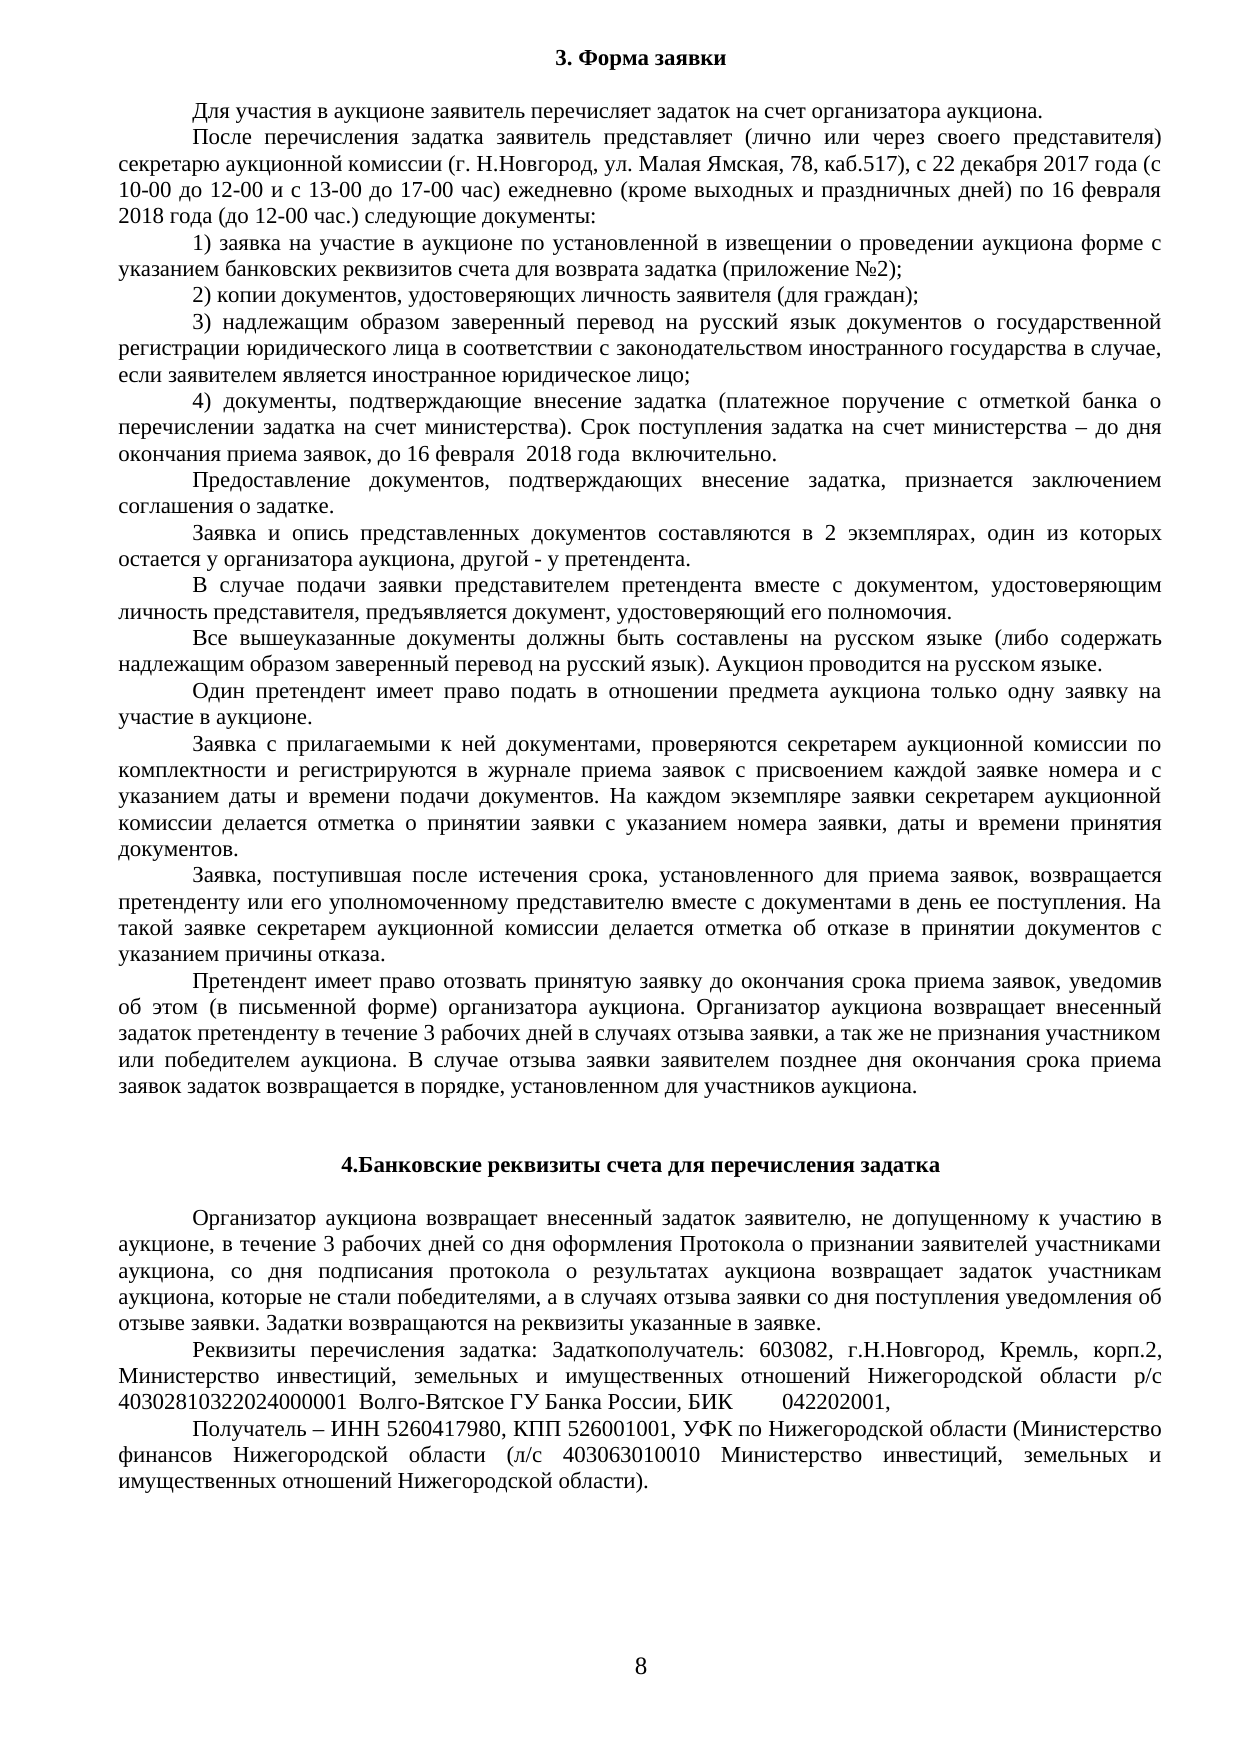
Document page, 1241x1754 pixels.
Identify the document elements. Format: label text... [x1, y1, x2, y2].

text Получатель – ИНН 5260417980, КПП 526001001, УФК по Нижегородской области (Министерство финансов Нижегородской области (л/с 403063010010 Министерство инвестиций, земельных и имущественных отношений Нижегородской области). [118, 1415, 1163, 1494]
text В случае подачи заявки представителем претендента вместе с документом, удостоверяющим личность представителя, предъявляется документ, удостоверяющий его полномочия. [118, 571, 1163, 624]
text 4) документы, подтверждающие внесение задатка (платежное поручение с отметкой банка о перечислении задатка на счет министерства). Срок поступления задатка на счет министерства – до дня окончания приема заявок, до 16 февраля 2018 года включительно. [118, 387, 1163, 466]
text После перечисления задатка заявитель представляет (лично или через своего представителя) секретарю аукционной комиссии (г. Н.Новгород, ул. Малая Ямская, 78, каб.517), с 22 декабря 2017 года (с 10-00 до 12-00 и с 13-00 до 17-00 час) ежедневно (кроме выходных и праздничных дней) по 16 февраля 2018 года (до 12-00 час.) следующие документы: [118, 123, 1163, 229]
text Один претендент имеет право подать в отношении предмета аукциона только одну заявку на участие в аукционе. [118, 677, 1163, 729]
text 2) копии документов, удостоверяющих личность заявителя (для граждан); [118, 282, 1163, 308]
text Предоставление документов, подтверждающих внесение задатка, признается заключением соглашения о задатке. [118, 466, 1163, 519]
text Организатор аукциона возвращает внесенный задаток заявителю, не допущенному к участию в аукционе, в течение 3 рабочих дней со дня оформления Протокола о признании заявителей участниками аукциона, со дня подписания протокола о результатах аукциона возвращает задаток участникам аукциона, которые не стали победителями, а в случаях отзыва заявки со дня поступления уведомления об отзыве заявки. Задатки возвращаются на реквизиты указанные в заявке. [118, 1204, 1163, 1336]
text Все вышеуказанные документы должны быть составлены на русском языке (либо содержать надлежащим образом заверенный перевод на русский язык). Аукцион проводится на русском языке. [118, 624, 1163, 677]
text Заявка с прилагаемыми к ней документами, проверяются секретарем аукционной комиссии по комплектности и регистрируются в журнале приема заявок с присвоением каждой заявке номера и с указанием даты и времени подачи документов. На каждом экземпляре заявки секретарем аукционной комиссии делается отметка о принятии заявки с указанием номера заявки, даты и времени принятия документов. [118, 729, 1163, 861]
text Претендент имеет право отозвать принятую заявку до окончания срока приема заявок, уведомив об этом (в письменной форме) организатора аукциона. Организатор аукциона возвращает внесенный задаток претенденту в течение 3 рабочих дней в случаях отзыва заявки, а так же не признания участником или победителем аукциона. В случае отзыва заявки заявителем позднее дня окончания срока приема заявок задаток возвращается в порядке, установленном для участников аукциона. [118, 967, 1163, 1098]
text 3) надлежащим образом заверенный перевод на русский язык документов о государственной регистрации юридического лица в соответствии с законодательством иностранного государства в случае, если заявителем является иностранное юридическое лицо; [118, 308, 1163, 387]
text 4.Банковские реквизиты счета для перечисления задатка [118, 1151, 1163, 1178]
text Заявка, поступившая после истечения срока, установленного для приема заявок, возвращается претенденту или его уполномоченному представителю вместе с документами в день ее поступления. На такой заявке секретарем аукционной комиссии делается отметка об отказе в принятии документов с указанием причины отказа. [118, 861, 1163, 967]
text Заявка и опись представленных документов составляются в 2 экземплярах, один из которых остается у организатора аукциона, другой - у претендента. [118, 519, 1163, 571]
text 3. Форма заявки [118, 44, 1163, 71]
text Для участия в аукционе заявитель перечисляет задаток на счет организатора аукциона. [118, 97, 1163, 123]
text Реквизиты перечисления задатка: Задаткополучатель: 603082, г.Н.Новгород, Кремль, корп.2, Министерство инвестиций, земельных и имущественных отношений Нижегородской области р/с 40302810322024000001 Волго-Вятское ГУ Банка России, БИК 042202001, [118, 1336, 1163, 1415]
text 1) заявка на участие в аукционе по установленной в извещении о проведении аукциона форме с указанием банковских реквизитов счета для возврата задатка (приложение №2); [118, 229, 1163, 282]
